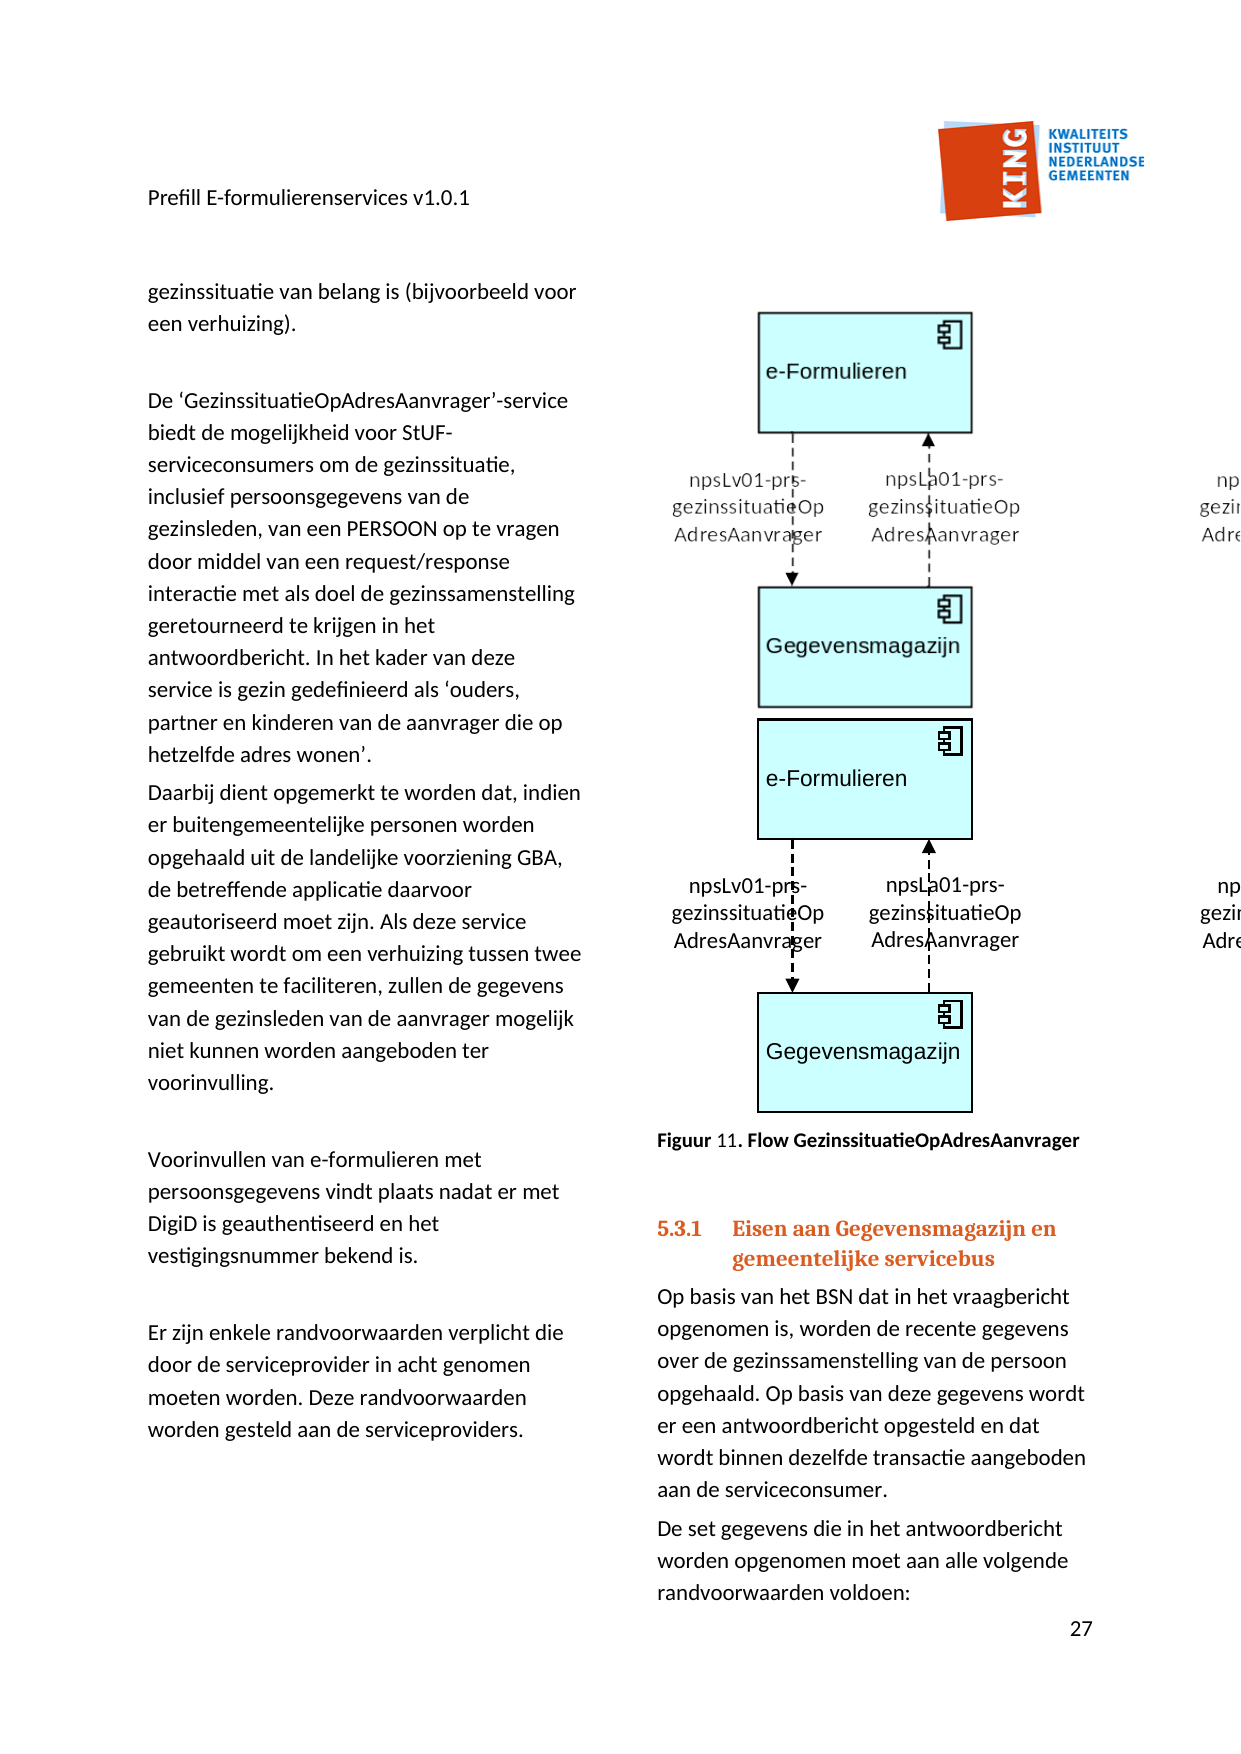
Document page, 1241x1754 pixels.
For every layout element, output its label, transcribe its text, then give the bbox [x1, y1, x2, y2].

text De set gegevens die in het antwoordbericht worden opgenomen moet aan alle volgende randvoorwaarden voldoen: [657, 1514, 1093, 1606]
text Op basis van het dat in het vraagbericht opgenomen worden de recente gegevens over de gezinssamenstelling van de persoon opgehaald. Op basis van deze gegevens wordt er een antwoordbericht opgesteld en dat wordt binnen dezelfde transactie aangeboden aan de serviceconsumer. [657, 1282, 1093, 1503]
picture [938, 121, 1145, 221]
text Daarbij dient opgemerkt te worden dat er buitengemeentelijke personen worden opgehaald uit de landelijke voorziening GBA de applicatie daarvoor geautoriseerd moet zijn. Als deze service gebruikt wordt om een verhuizing tussen gemeente te faciliteren, zullen de gegevens van de gezinsleden van de aanvrager mogelijk niet kunnen worden aangeboden ter voorinvulling. [148, 778, 583, 1096]
subtitle Eisen aan Gegevensmagazijn en gemeentelijke servicebus [657, 1216, 1093, 1272]
text Er zijn enkele randvoorwaarden verplicht die door de serviceprovider in acht genomen moeten worden. Deze randvoorwaarden worden gesteld aan de serviceproviders. [148, 1318, 583, 1443]
text van e-formulieren met persoonsgegevens vindt plaats nadat er met DigiD is en het vestigingsnummer bekend is. [148, 1145, 583, 1269]
text De GezinssituatieOpAdresAanvragerservice biedt de mogelijkheid voor StUFserviceconsumers om de gezinssituatie, inclusief persoonsgegevens van de gezinsleden, van een PERSOON op te vragen door middel van een request/response interactie met als doel de gezinssamenstelling geretourneerd te krijgen in het antwoordbericht. [148, 386, 583, 768]
